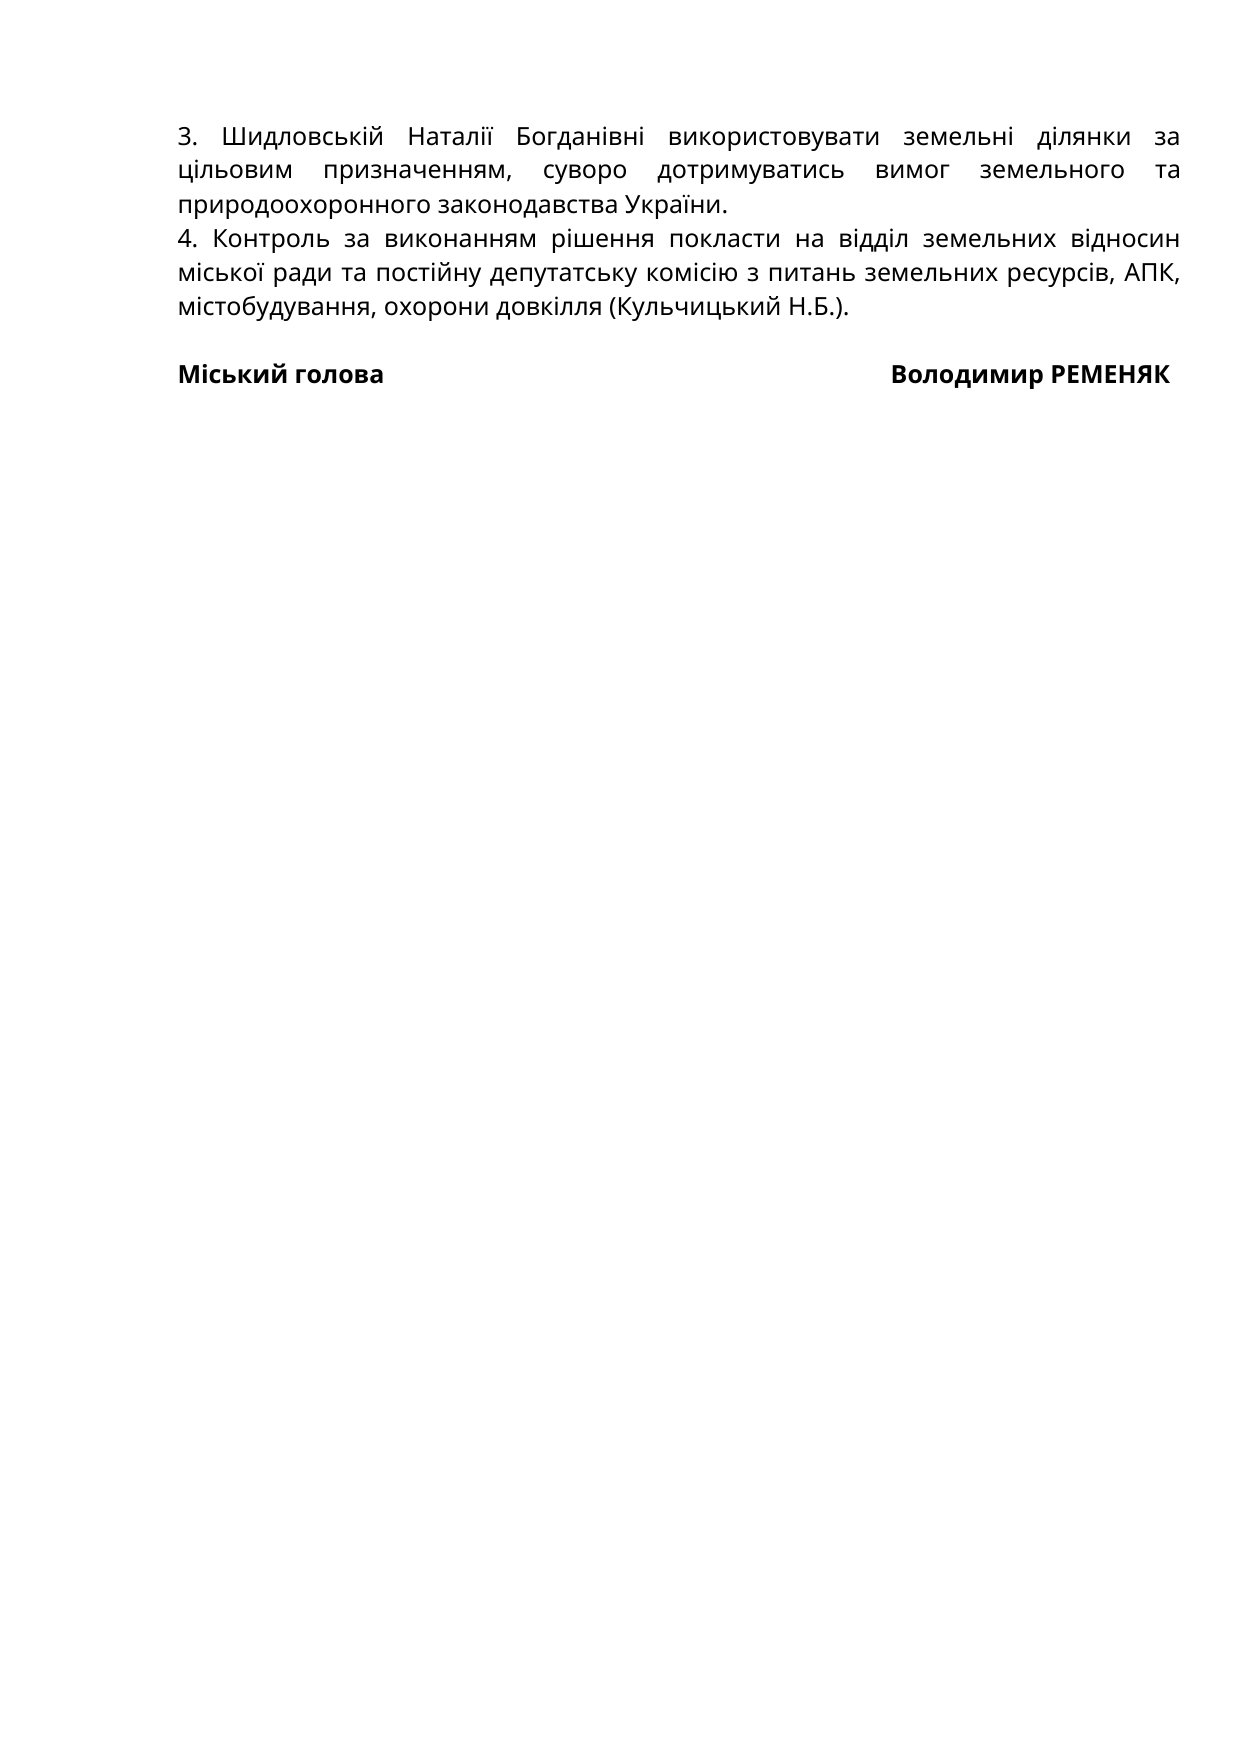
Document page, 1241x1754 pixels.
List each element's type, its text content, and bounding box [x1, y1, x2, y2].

text Міський голова Володимир РЕМЕНЯК [177, 357, 1181, 391]
text 4. Контроль за виконанням рішення покласти на відділ земельних відносин міської ради та постійну депутатську комісію з питань земельних ресурсів, АПК, містобудування, охорони довкілля (Кульчицький Н.Б.). [177, 220, 1182, 322]
text 3. Шидловській Наталії Богданівні використовувати земельні ділянки за цільовим призначенням, суворо дотримуватись вимог земельного та природоохоронного законодавства України. [177, 118, 1182, 220]
